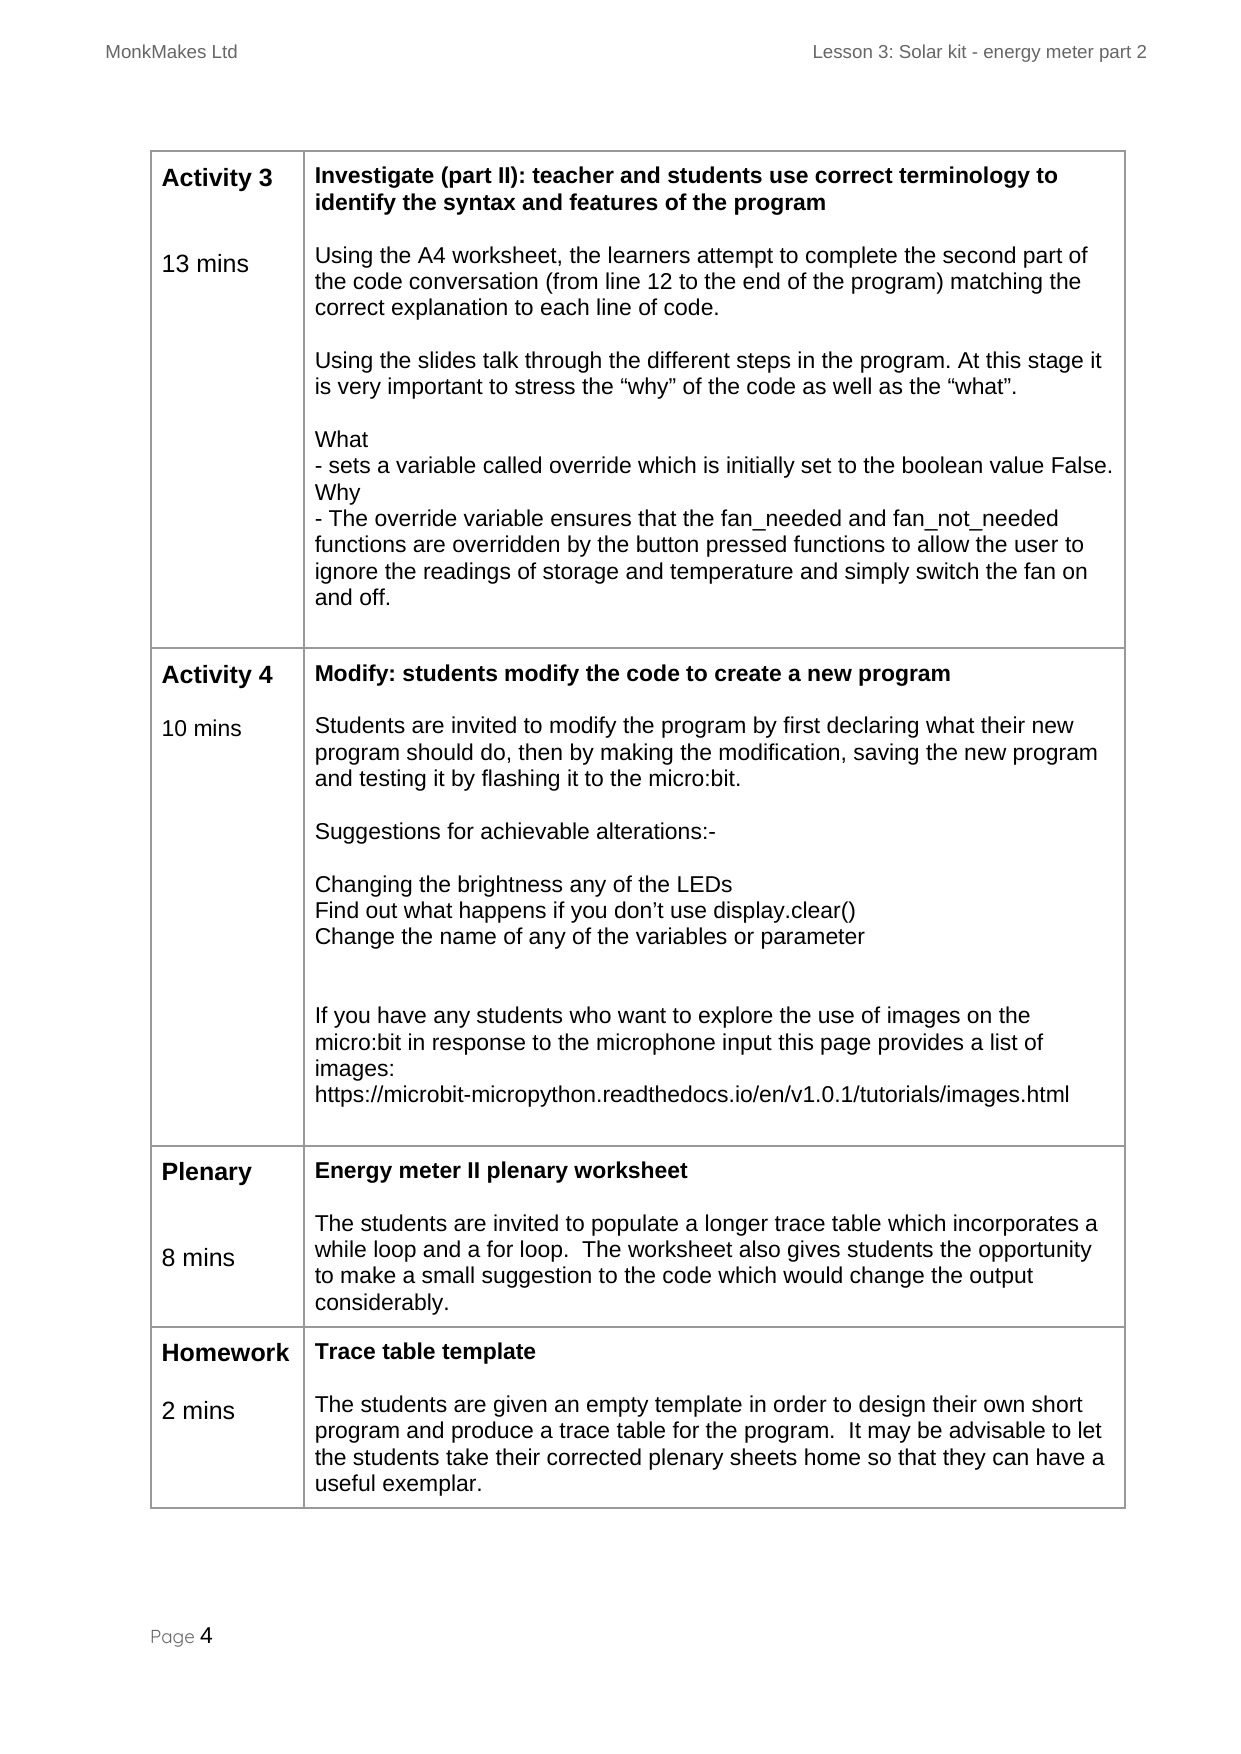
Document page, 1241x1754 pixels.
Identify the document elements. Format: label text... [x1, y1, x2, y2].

table_cell Trace table template The students are given an empty template in order to design their own short program and produce a trace table for the program. It may be advisable to let the students take their corrected plenary sheets home so that they can have a useful exemplar. [305, 1328, 1124, 1507]
table_cell Activity 4 10 mins [152, 649, 303, 1144]
table_cell Modify: students modify the code to create a new program Students are invited to modify the program by first declaring what their new program should do, then by making the modification, saving the new program and testing it by flashing it to the micro:bit. Suggestions for achievable alterations:- Changing the brightness any of the LEDs Find out what happens if you don’t use display.clear() Change the name of any of the variables or parameter If you have any students who want to explore the use of images on the micro:bit in response to the microphone input this page provides a list of images: https://microbit-micropython.readthedocs.io/en/v1.0.1/tutorials/images.html [305, 649, 1124, 1144]
table_cell Homework 2 mins [152, 1328, 303, 1507]
table_cell Activity 3 13 mins [152, 152, 303, 647]
table_cell Investigate (part II): teacher and students use correct terminology to identify the syntax and features of the program Using the A4 worksheet, the learners attempt to complete the second part of the code conversation (from line 12 to the end of the program) matching the correct explanation to each line of code. Using the slides talk through the different steps in the program. At this stage it is very important to stress the “why” of the code as well as the “what”. What - sets a variable called override which is initially set to the boolean value False. Why - The override variable ensures that the fan_needed and fan_not_needed functions are overridden by the button pressed functions to allow the user to ignore the readings of storage and temperature and simply switch the fan on and off. [305, 152, 1124, 647]
table_cell Energy meter II plenary worksheet The students are invited to populate a longer trace table which incorporates a while loop and a for loop. The worksheet also gives students the opportunity to make a small suggestion to the code which would change the output considerably. [305, 1147, 1124, 1326]
table_cell Plenary 8 mins [152, 1147, 303, 1326]
